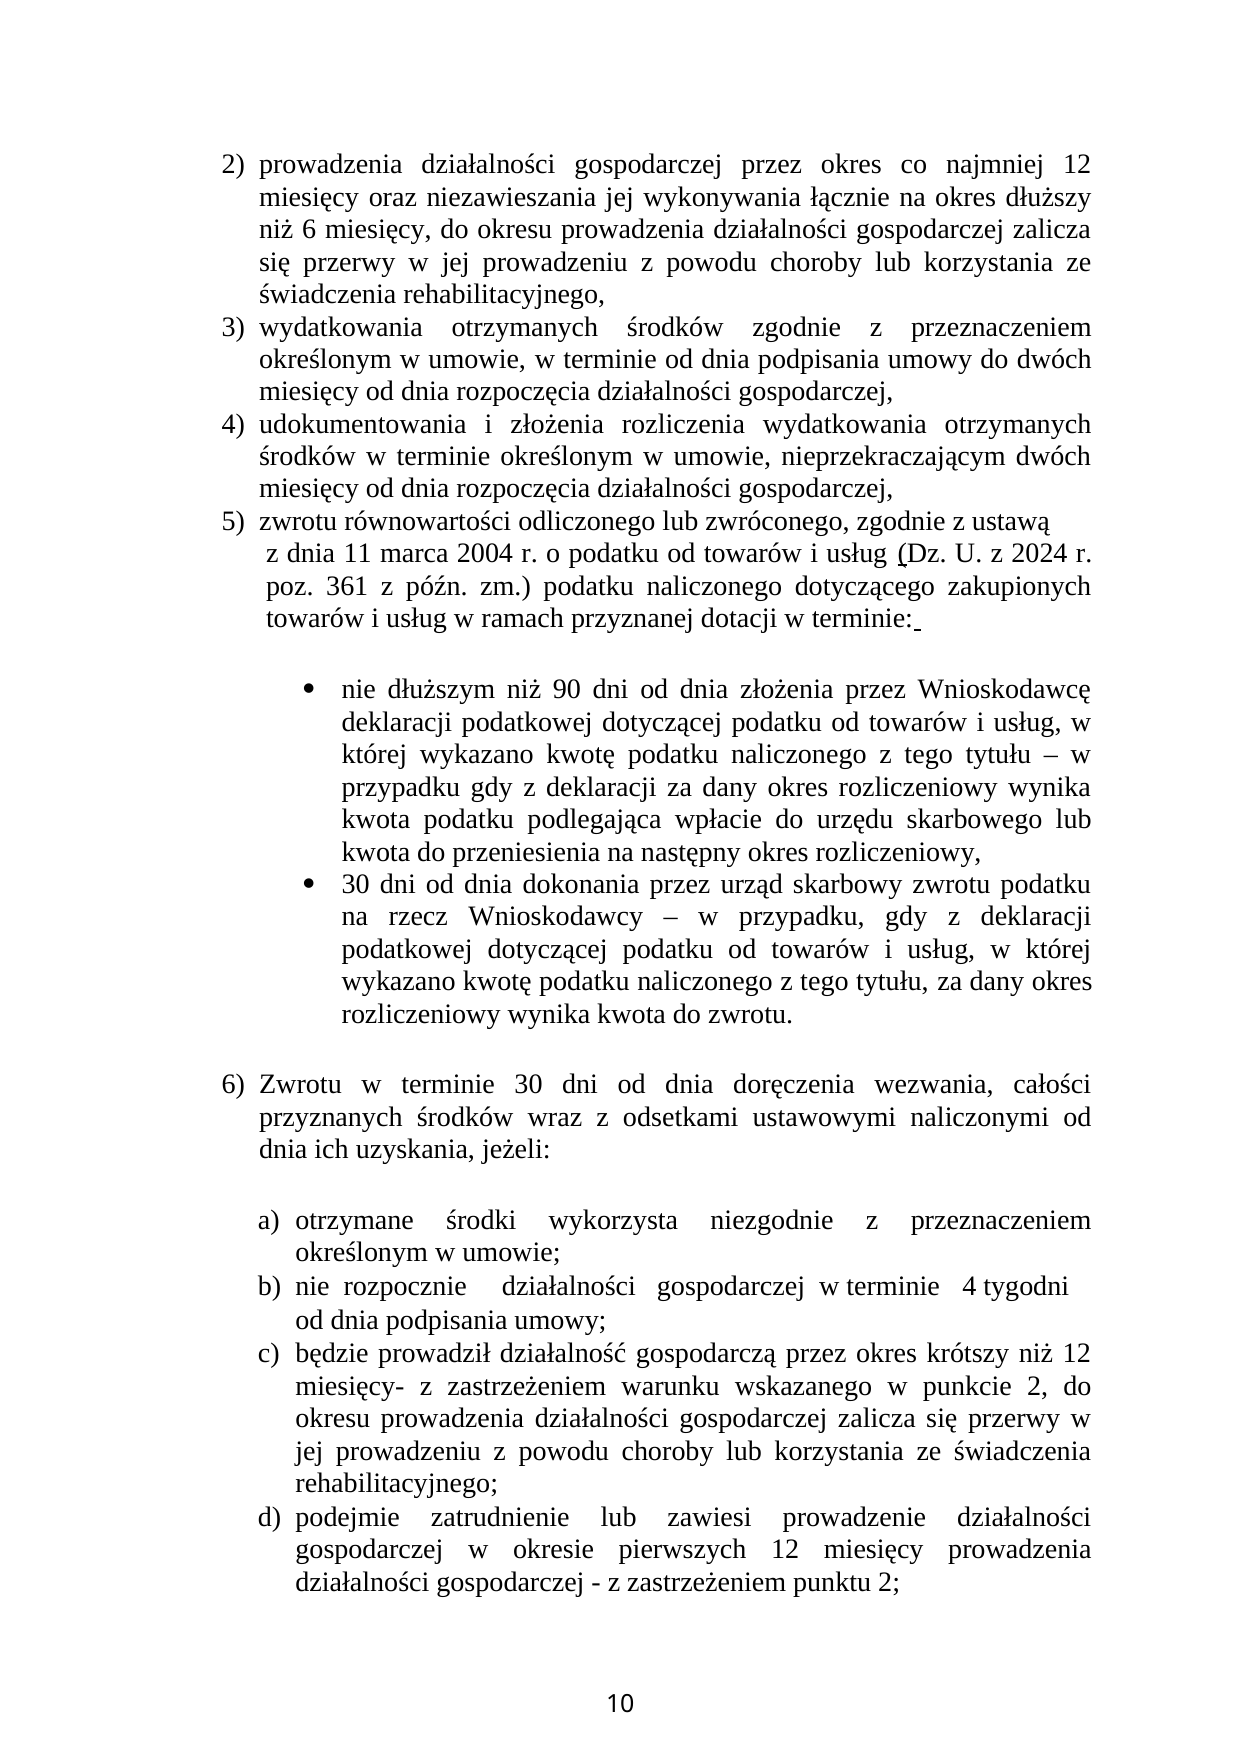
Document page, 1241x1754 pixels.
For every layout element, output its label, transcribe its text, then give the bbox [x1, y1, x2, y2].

list wydatkowania otrzymanych środków zgodnie z przeznaczeniem określonym w umowie, w terminie od dnia podpisania umowy do dwóch miesięcy od dnia rozpoczęcia działalności gospodarczej, [221, 309, 1093, 407]
text od dnia podpisania umowy; [295, 1303, 1093, 1335]
list nie rozpocznie działalności gospodarczej w terminie 4 tygodni [258, 1269, 1093, 1301]
list prowadzenia działalności gospodarczej przez okres co najmniej 12 miesięcy oraz niezawieszania jej wykonywania łącznie na okres dłuższy niż 6 miesięcy, do okresu prowadzenia działalności gospodarczej zalicza się przerwy w jej prowadzeniu z powodu choroby lub korzystania ze świadczenia rehabilitacyjnego, [221, 148, 1093, 309]
text z dnia 11 marca 2004 r. o podatku od towarów i usług (Dz. U. z 2024 r. poz. 361 z późn. zm.) podatku naliczonego dotyczącego zakupionych towarów i usług w ramach przyznanej dotacji w terminie: [266, 536, 1093, 633]
list zwrotu równowartości odliczonego lub zwróconego, zgodnie z ustawą [221, 504, 1093, 536]
list 30 dni od dnia dokonania przez urząd skarbowy zwrotu podatku na rzecz Wnioskodawcy – w przypadku, gdy z deklaracji podatkowej dotyczącej podatku od towarów i usług, w której wykazano kwotę podatku naliczonego z tego tytułu, za dany okres rozliczeniowy wynika kwota do zwrotu. [304, 867, 1093, 1029]
list podejmie zatrudnienie lub zawiesi prowadzenie działalności gospodarczej w okresie pierwszych 12 miesięcy prowadzenia działalności gospodarczej - z zastrzeżeniem punktu 2; [258, 1500, 1093, 1597]
list udokumentowania i złożenia rozliczenia wydatkowania otrzymanych środków w terminie określonym w umowie, nieprzekraczającym dwóch miesięcy od dnia rozpoczęcia działalności gospodarczej, [221, 407, 1093, 504]
list Zwrotu w terminie 30 dni od dnia doręczenia wezwania, całości przyznanych środków wraz z odsetkami ustawowymi naliczonymi od dnia ich uzyskania, jeżeli: [221, 1067, 1093, 1164]
list otrzymane środki wykorzysta niezgodnie z przeznaczeniem określonym w umowie; [258, 1203, 1093, 1268]
list będzie prowadził działalność gospodarczą przez okres krótszy niż 12 miesięcy- z zastrzeżeniem warunku wskazanego w punkcie 2, do okresu prowadzenia działalności gospodarczej zalicza się przerwy w jej prowadzeniu z powodu choroby lub korzystania ze świadczenia rehabilitacyjnego; [258, 1337, 1093, 1498]
list nie dłuższym niż 90 dni od dnia złożenia przez Wnioskodawcę deklaracji podatkowej dotyczącej podatku od towarów i usług, w której wykazano kwotę podatku naliczonego z tego tytułu – w przypadku gdy z deklaracji za dany okres rozliczeniowy wynika kwota podatku podlegająca wpłacie do urzędu skarbowego lub kwota do przeniesienia na następny okres rozliczeniowy, [304, 672, 1093, 867]
